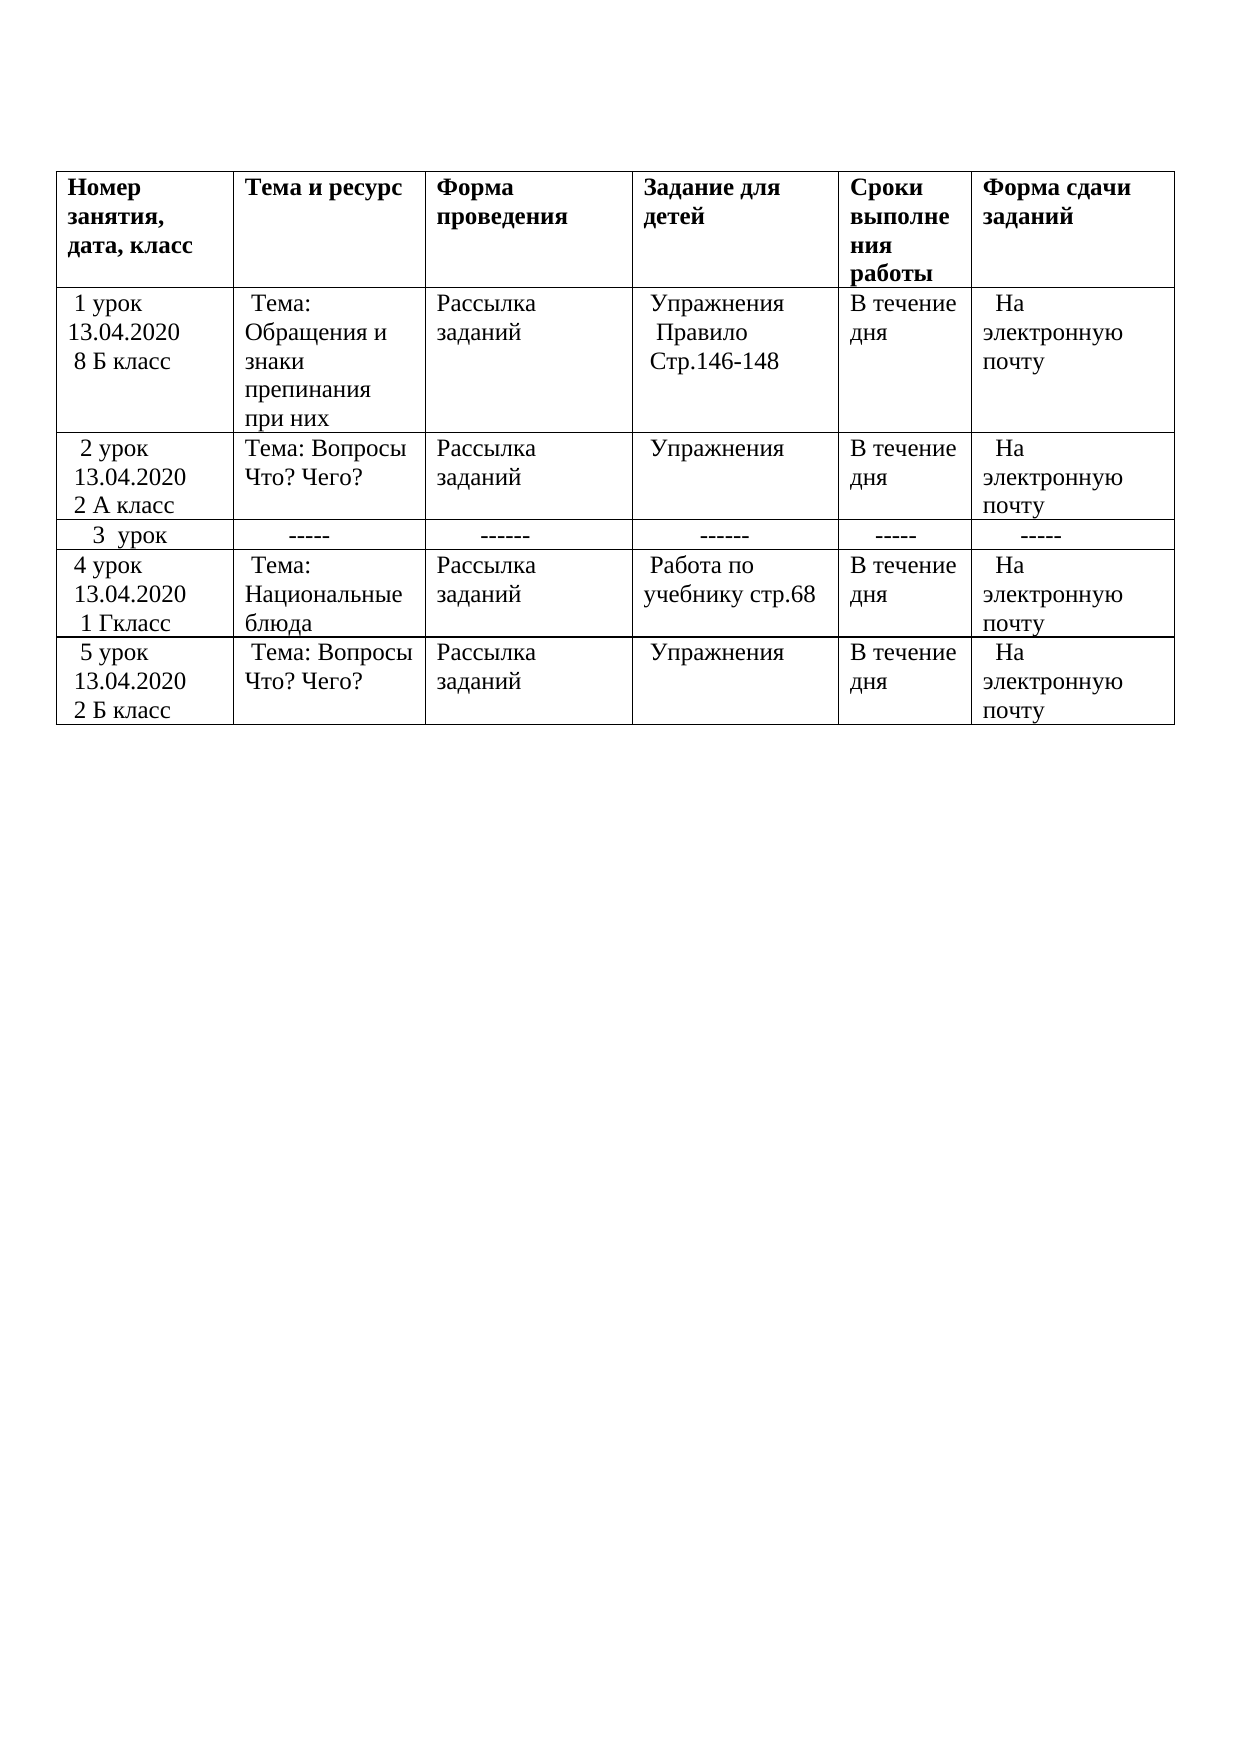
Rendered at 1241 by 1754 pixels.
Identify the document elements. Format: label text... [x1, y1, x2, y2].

table_cell ------ [426, 520, 632, 549]
table_cell Рассылка заданий [426, 638, 632, 724]
table_cell ----- [972, 520, 1174, 549]
table_cell Упражнения [633, 433, 838, 519]
table_cell 2 урок 13.04.2020 2 А класс [57, 433, 233, 519]
table_cell 1 урок 13.04.2020 8 Б класс [57, 288, 233, 432]
table_cell Упражнения [633, 638, 838, 724]
table_cell ----- [839, 520, 971, 549]
table_header Задание для детей [633, 172, 838, 287]
table_cell Тема: Обращения и знаки препинания при них [234, 288, 425, 432]
table_cell На электронную почту [972, 638, 1174, 724]
table_cell На электронную почту [972, 288, 1174, 432]
table_header Форма сдачи заданий [972, 172, 1174, 287]
table_cell Тема: Вопросы Что? Чего? [234, 433, 425, 519]
table_cell В течение дня [839, 638, 971, 724]
table_cell ----- [234, 520, 425, 549]
table_cell Рассылка заданий [426, 433, 632, 519]
table_header Номер занятия, дата, класс [57, 172, 233, 287]
table_header Сроки выполнения работы [839, 172, 971, 287]
table_cell Рассылка заданий [426, 288, 632, 432]
table_cell В течение дня [839, 433, 971, 519]
table_cell ------ [633, 520, 838, 549]
table_cell Рассылка заданий [426, 550, 632, 636]
table_cell Упражнения Правило Стр.146-148 [633, 288, 838, 432]
table_cell На электронную почту [972, 550, 1174, 636]
table_cell Тема: Вопросы Что? Чего? [234, 638, 425, 724]
table_cell 4 урок 13.04.2020 1 Гкласс [57, 550, 233, 636]
table_cell В течение дня [839, 550, 971, 636]
table_header Тема и ресурс [234, 172, 425, 287]
table_cell 5 урок 13.04.2020 2 Б класс [57, 638, 233, 724]
table_cell Работа по учебнику стр.68 [633, 550, 838, 636]
table_cell В течение дня [839, 288, 971, 432]
table_header Форма проведения [426, 172, 632, 287]
table_cell 3 урок [57, 520, 233, 549]
table_cell Тема: Национальные блюда [234, 550, 425, 636]
table_cell На электронную почту [972, 433, 1174, 519]
